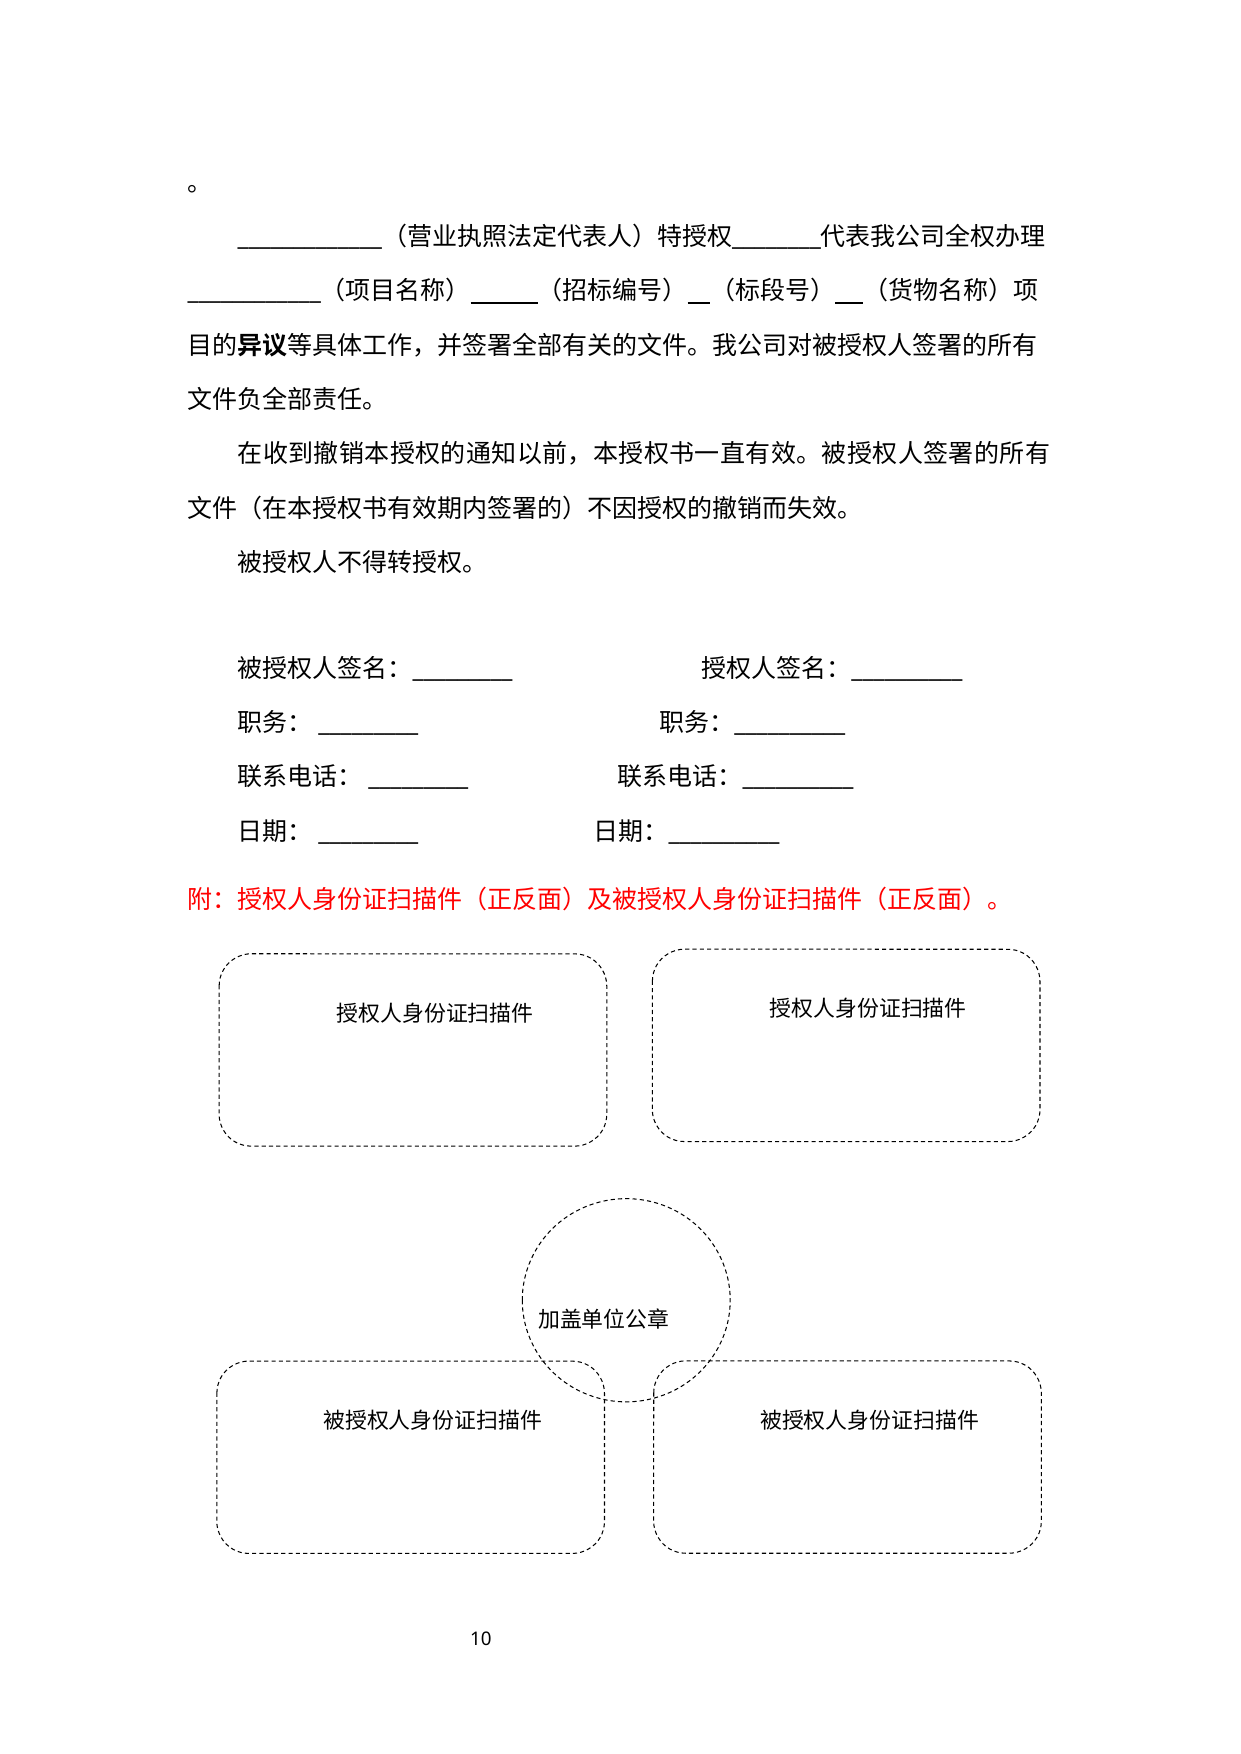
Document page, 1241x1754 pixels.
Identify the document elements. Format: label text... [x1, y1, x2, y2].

text 联系电话： _________ 联系电话：__________ [187, 757, 1053, 793]
text 附：授权人身份证扫描件（正反面）及被授权人身份证扫描件（正反面）。 [187, 866, 990, 931]
text 被授权人不得转授权。 [187, 543, 1053, 579]
text _____________（营业执照法定代表人）特授权________代表我公司全权办理____________（项目名称） （招标编号） （标段号） （货物名称）项目的异议等具体工作，并签署全部有关的文件。我公司对被授权人签署的所有文件负全部责任。 [187, 216, 1053, 416]
text 职务： _________ 职务：__________ [187, 702, 1053, 739]
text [187, 162, 1053, 198]
text 日期： _________ 日期：__________ [187, 811, 1053, 847]
text 在收到撤销本授权的通知以前，本授权书一直有效。被授权人签署的所有文件（在本授权书有效期内签署的）不因授权的撤销而失效。 [187, 434, 1053, 524]
text 被授权人签名：_________ 授权人签名：__________ [187, 648, 1053, 684]
